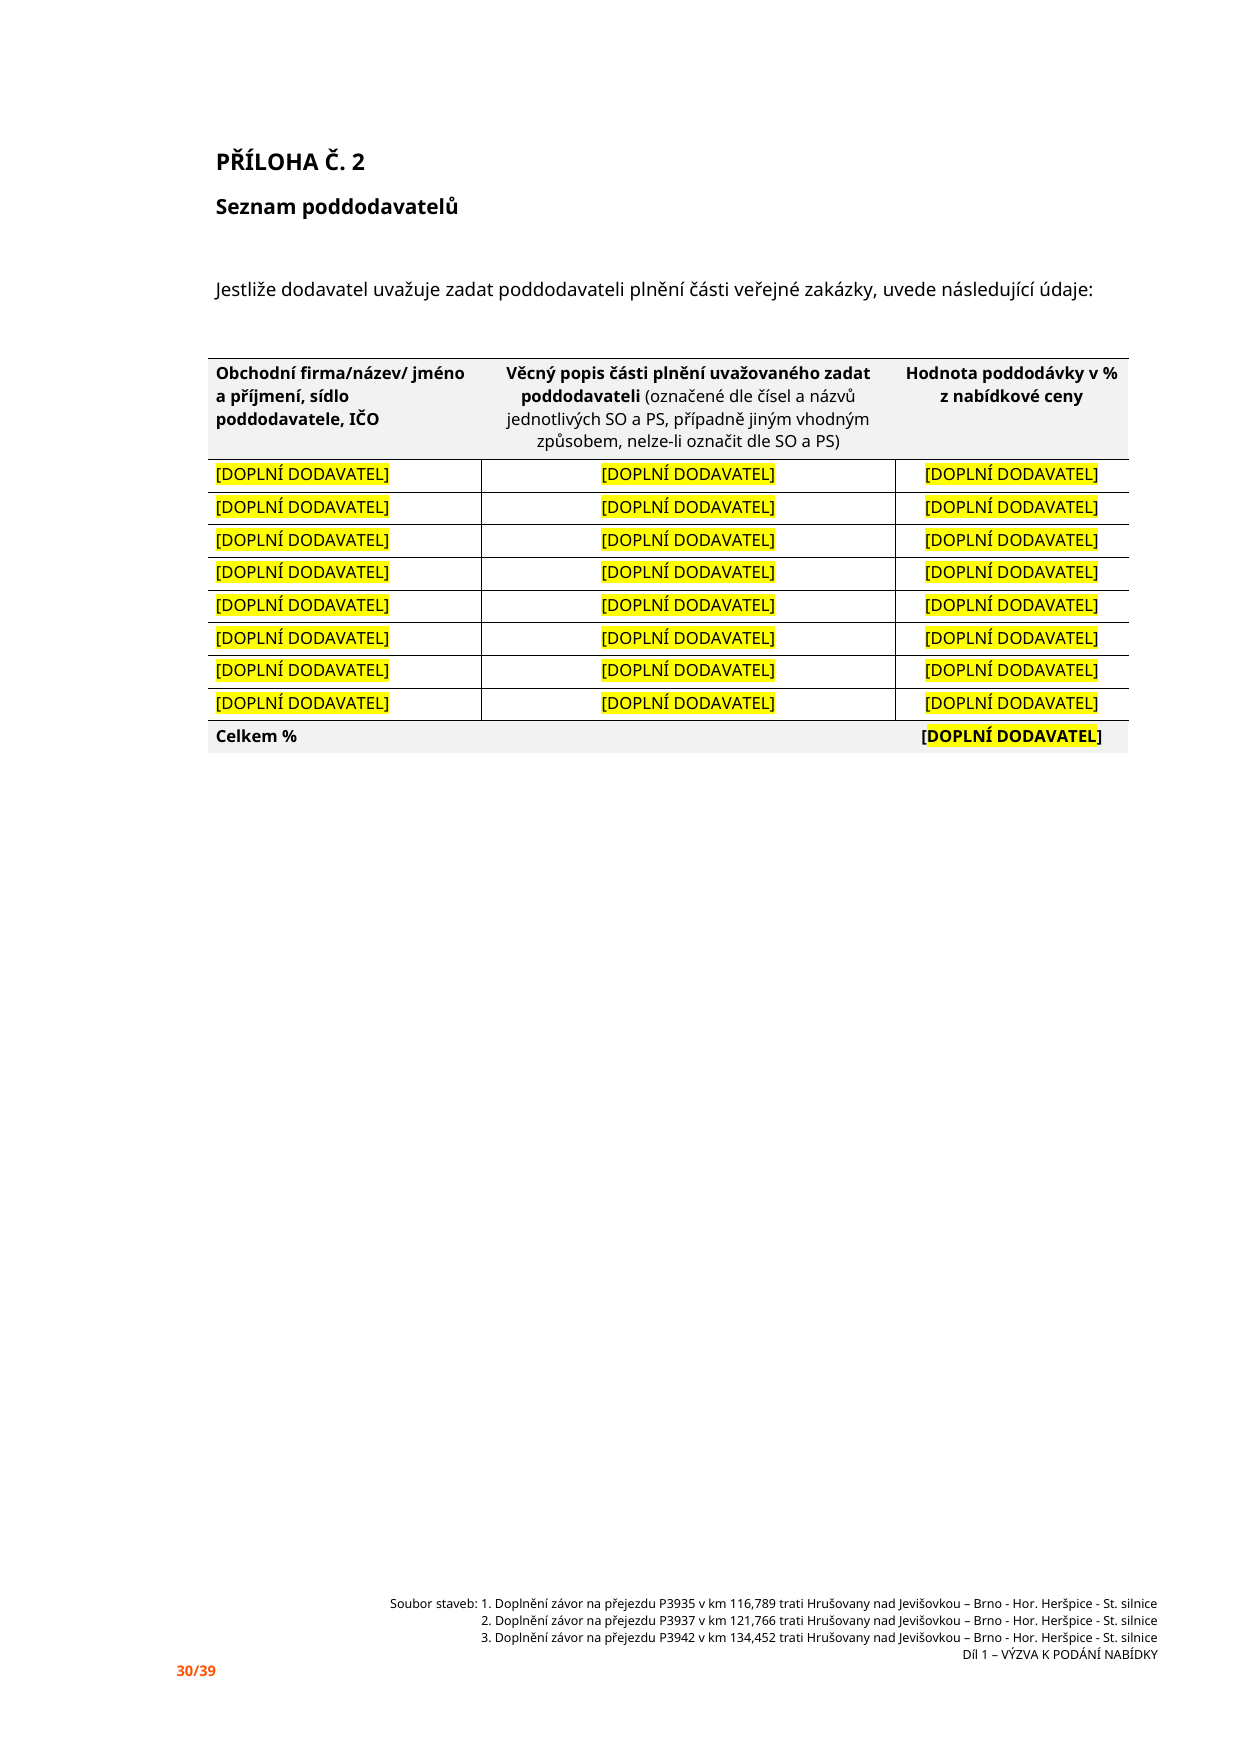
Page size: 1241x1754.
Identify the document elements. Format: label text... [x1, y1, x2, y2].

table_cell [DOPLNÍ DODAVATEL] [482, 525, 895, 557]
table_cell Celkem % [208, 721, 481, 753]
table_cell [DOPLNÍ DODAVATEL] [208, 558, 481, 589]
text Příloha č. 2 [216, 146, 1122, 177]
text Seznam poddodavatelů [216, 192, 1122, 221]
table_cell [DOPLNÍ DODAVATEL] [482, 493, 895, 524]
table_cell [DOPLNÍ DODAVATEL] [896, 460, 1128, 491]
table_header Obchodní firma/název/ jméno a příjmení, sídlo poddodavatele, IČO [208, 359, 481, 459]
table_cell [DOPLNÍ DODAVATEL] [208, 591, 481, 622]
table_cell [DOPLNÍ DODAVATEL] [482, 689, 895, 720]
text Jestliže dodavatel uvažuje zadat poddodavateli plnění části veřejné zakázky, uvede následující údaje: [216, 277, 1122, 302]
table_cell [DOPLNÍ DODAVATEL] [208, 689, 481, 720]
table_cell [DOPLNÍ DODAVATEL] [896, 656, 1128, 688]
table_cell [DOPLNÍ DODAVATEL] [896, 689, 1128, 720]
table_cell [DOPLNÍ DODAVATEL] [482, 656, 895, 688]
table_cell [DOPLNÍ DODAVATEL] [896, 558, 1128, 589]
table_cell [DOPLNÍ DODAVATEL] [896, 623, 1128, 655]
table_cell [DOPLNÍ DODAVATEL] [208, 623, 481, 655]
table_cell [DOPLNÍ DODAVATEL] [896, 591, 1128, 622]
table_cell [DOPLNÍ DODAVATEL] [482, 460, 895, 491]
table_cell [DOPLNÍ DODAVATEL] [208, 525, 481, 557]
table_header Hodnota poddodávky v % z nabídkové ceny [895, 359, 1128, 459]
table_cell [481, 721, 895, 753]
table_cell [DOPLNÍ DODAVATEL] [482, 558, 895, 589]
table_cell [DOPLNÍ DODAVATEL] [482, 623, 895, 655]
table_header Věcný popis části plnění uvažovaného zadat poddodavateli (označené dle čísel a názvů jednotlivých SO a PS, případně jiným vhodným způsobem, nelze-li označit dle SO a PS) [481, 359, 895, 459]
table_cell [DOPLNÍ DODAVATEL] [208, 460, 481, 491]
table_cell [DOPLNÍ DODAVATEL] [896, 525, 1128, 557]
table_cell [DOPLNÍ DODAVATEL] [895, 721, 1128, 753]
table_cell [DOPLNÍ DODAVATEL] [208, 493, 481, 524]
table_cell [DOPLNÍ DODAVATEL] [896, 493, 1128, 524]
table_cell [DOPLNÍ DODAVATEL] [208, 656, 481, 688]
table_cell [DOPLNÍ DODAVATEL] [482, 591, 895, 622]
